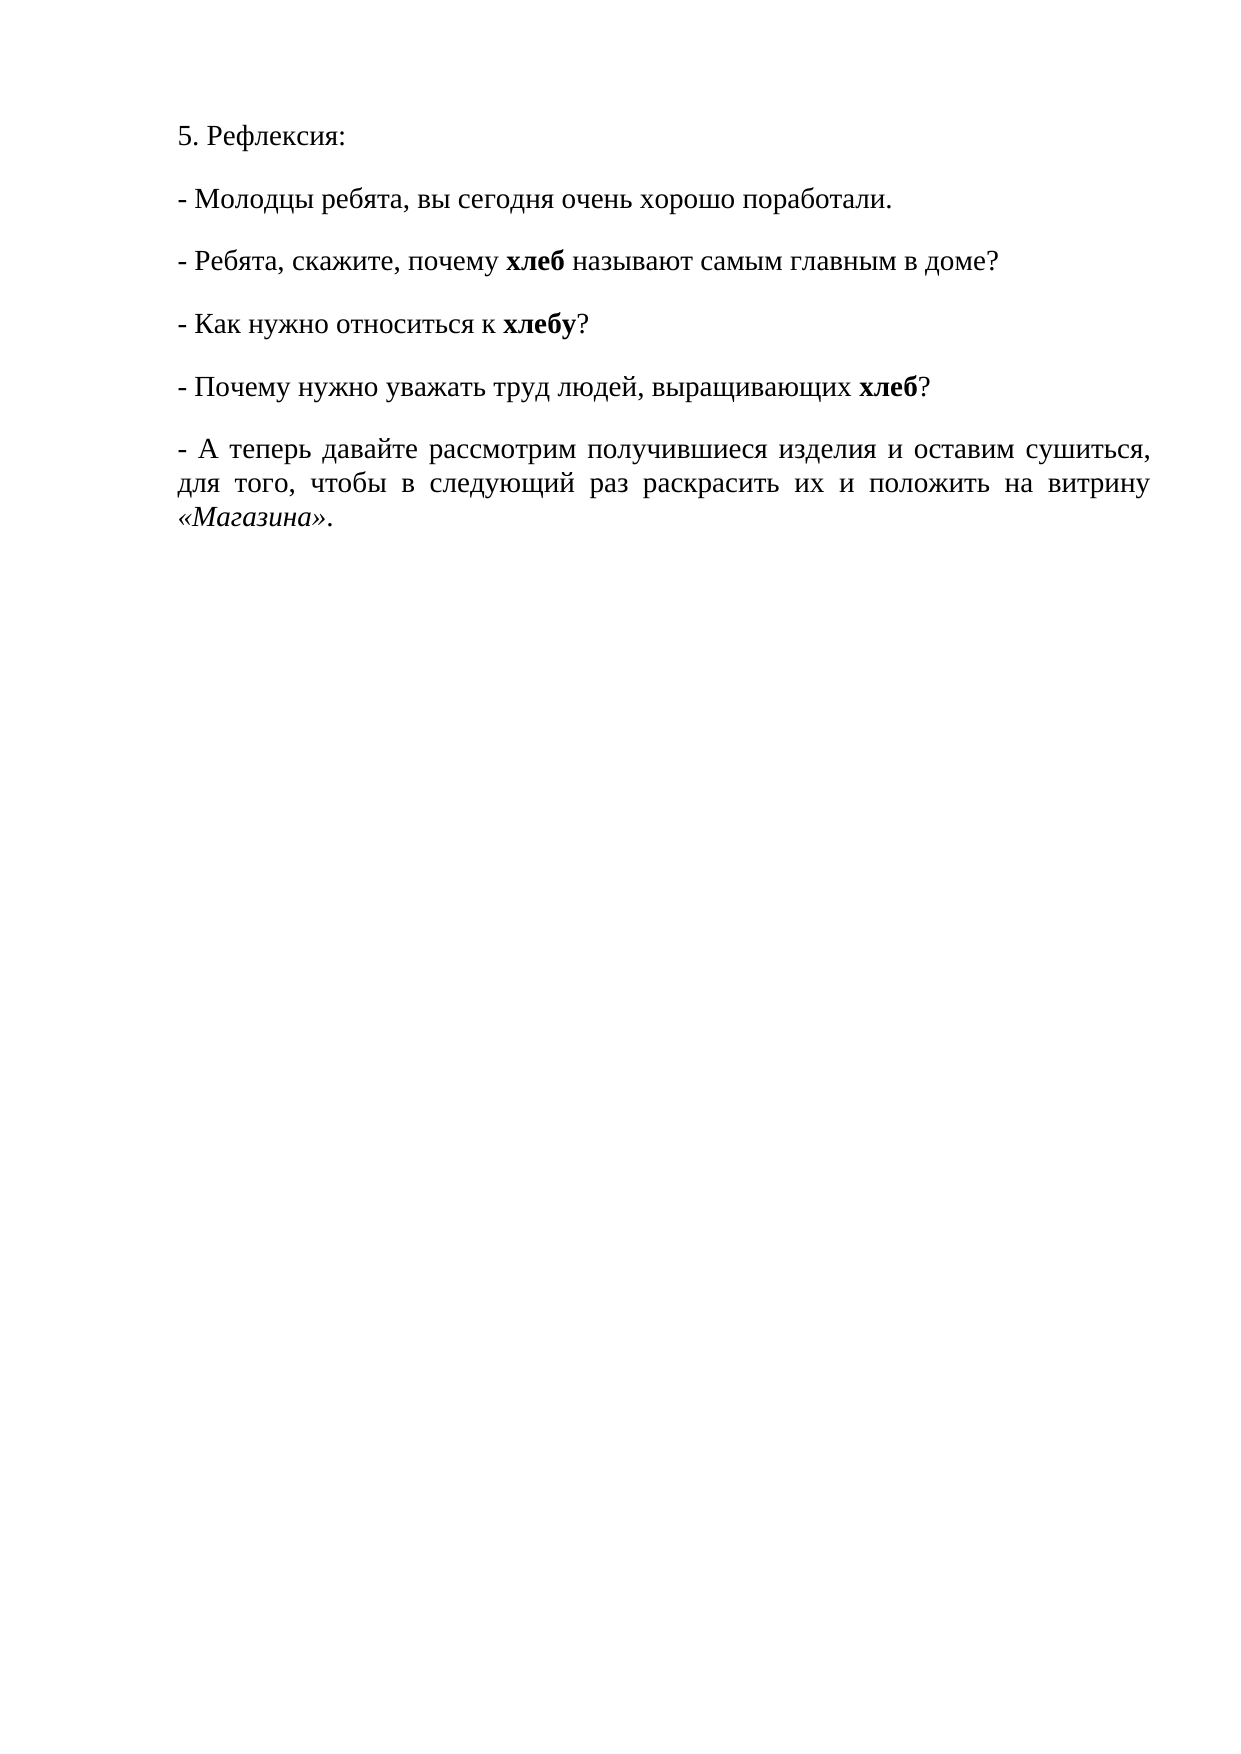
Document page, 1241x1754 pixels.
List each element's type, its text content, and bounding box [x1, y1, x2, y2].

text - Почему нужно уважать труд людей, выращивающих хлеб? [177, 369, 1152, 402]
text - Молодцы ребята, вы сегодня очень хорошо поработали. [177, 181, 1152, 214]
text - Как нужно относиться к хлебу? [177, 306, 1152, 340]
text 5. Рефлексия: [177, 118, 1152, 152]
text - Ребята, скажите, почему хлеб называют самым главным в доме? [177, 243, 1152, 277]
text - А теперь давайте рассмотрим получившиеся изделия и оставим сушиться, для того, чтобы в следующий раз раскрасить их и положить на витрину «Магазина». [177, 432, 1152, 532]
